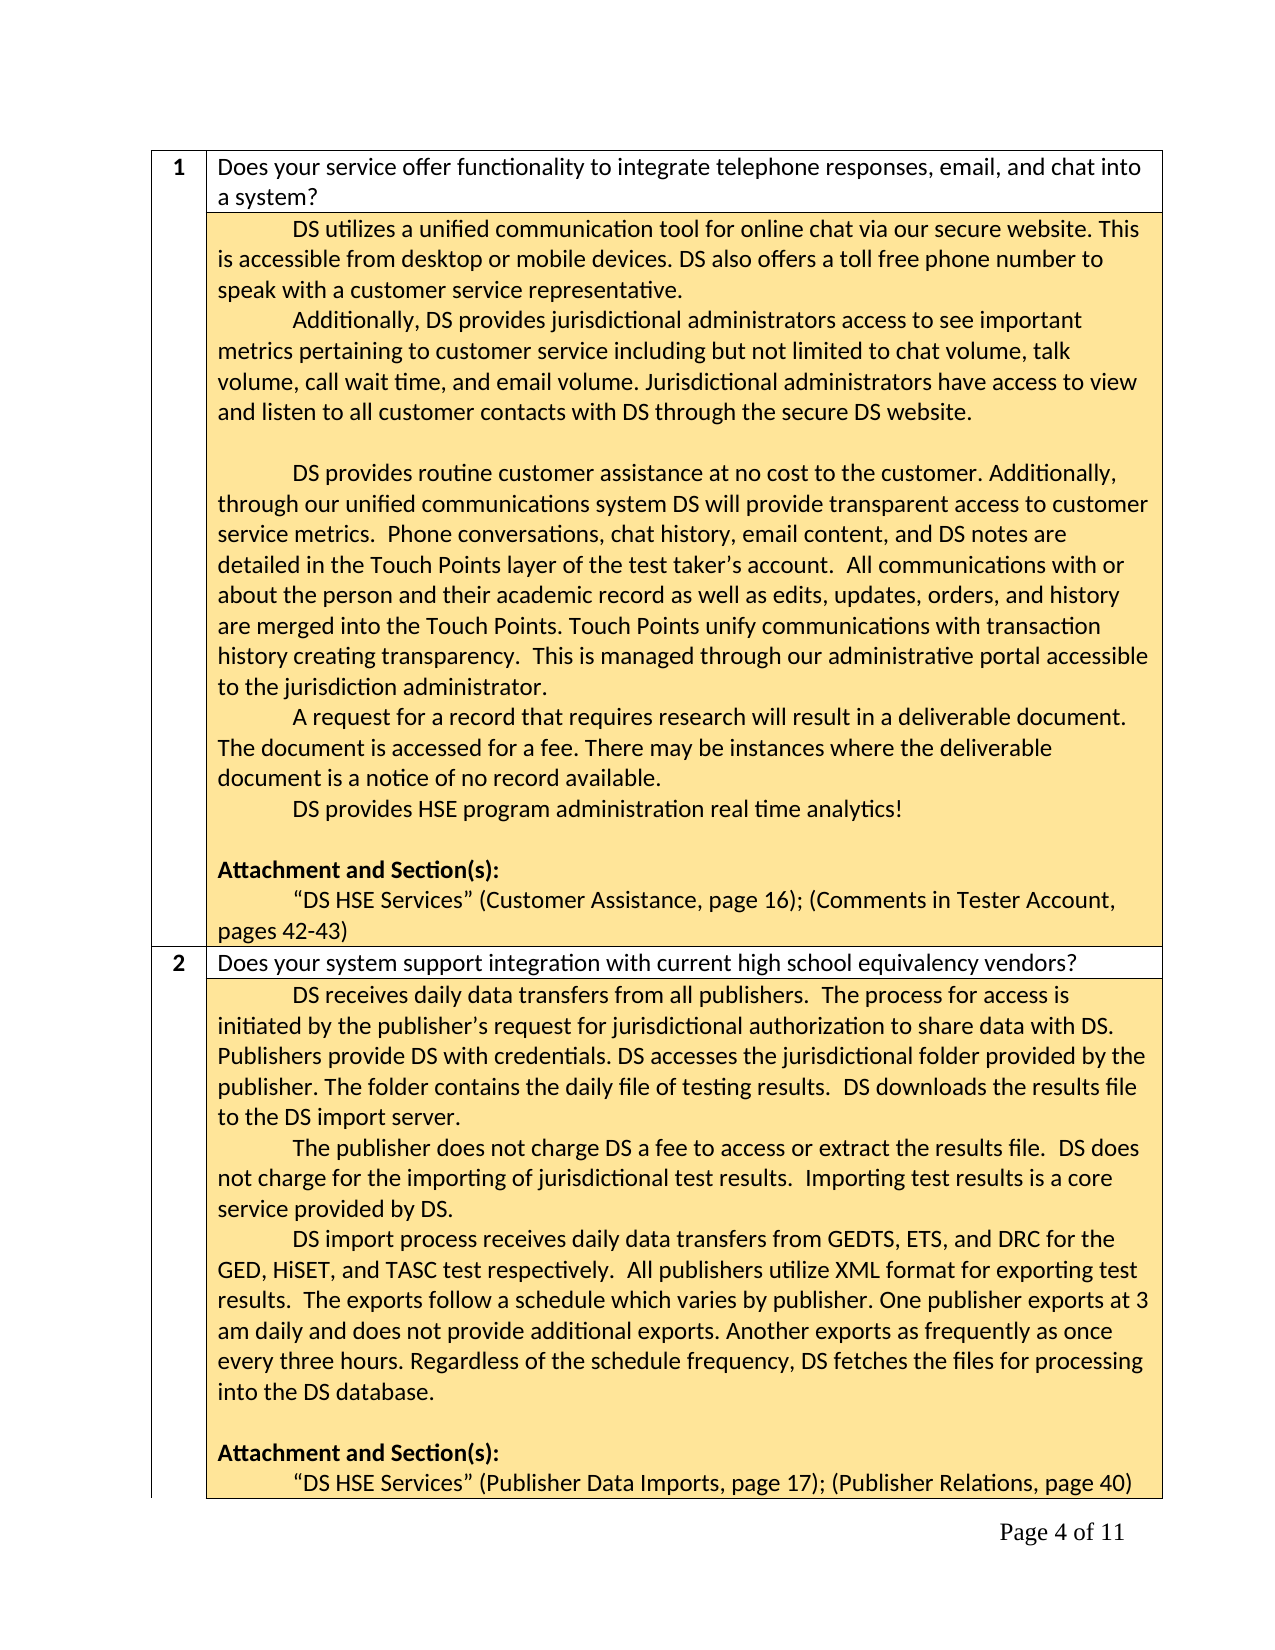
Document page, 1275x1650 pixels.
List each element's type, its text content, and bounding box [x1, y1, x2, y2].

table_cell 2 [152, 947, 206, 1498]
table_cell DS utilizes a unified communication tool for online chat via our secure website. This is accessible from desktop or mobile devices. DS also offers a toll free phone number to speak with a customer service representative. Additionally, DS provides jurisdictional administrators access to see important metrics pertaining to customer service including but not limited to chat volume, talk volume, call wait time, and email volume. Jurisdictional administrators have access to view and listen to all customer contacts with DS through the secure DS website. DS provides routine customer assistance at no cost to the customer. Additionally, through our unified communications system DS will provide transparent access to customer service metrics. Phone conversations, chat history, email content, and DS notes are detailed in the Touch Points layer of the test taker’s account. All communications with or about the person and their academic record as well as edits, updates, orders, and history are merged into the Touch Points. Touch Points unify communications with transaction history creating transparency. This is managed through our administrative portal accessible to the jurisdiction administrator. A request for a record that requires research will result in a deliverable document. The document is accessed for a fee. There may be instances where the deliverable document is a notice of no record available. DS provides HSE program administration real time analytics! Attachment and Section(s): “DS HSE Services” (Customer Assistance, page 16); (Comments in Tester Account, pages 42-43) [207, 213, 1162, 946]
table_cell Does your service offer functionality to integrate telephone responses, email, and chat into a system? [207, 151, 1162, 212]
table_cell DS receives daily data transfers from all publishers. The process for access is initiated by the publisher’s request for jurisdictional authorization to share data with DS. Publishers provide DS with credentials. DS accesses the jurisdictional folder provided by the publisher. The folder contains the daily file of testing results. DS downloads the results file to the DS import server. The publisher does not charge DS a fee to access or extract the results file. DS does not charge for the importing of jurisdictional test results. Importing test results is a core service provided by DS. DS import process receives daily data transfers from GEDTS, ETS, and DRC for the GED, HiSET, and TASC test respectively. All publishers utilize XML format for exporting test results. The exports follow a schedule which varies by publisher. One publisher exports at 3 am daily and does not provide additional exports. Another exports as frequently as once every three hours. Regardless of the schedule frequency, DS fetches the files for processing into the DS database. Attachment and Section(s): “DS HSE Services” (Publisher Data Imports, page 17); (Publisher Relations, page 40) [207, 979, 1162, 1498]
table_cell Does your system support integration with current high school equivalency vendors? [207, 947, 1162, 978]
table_cell 1 [152, 151, 206, 946]
